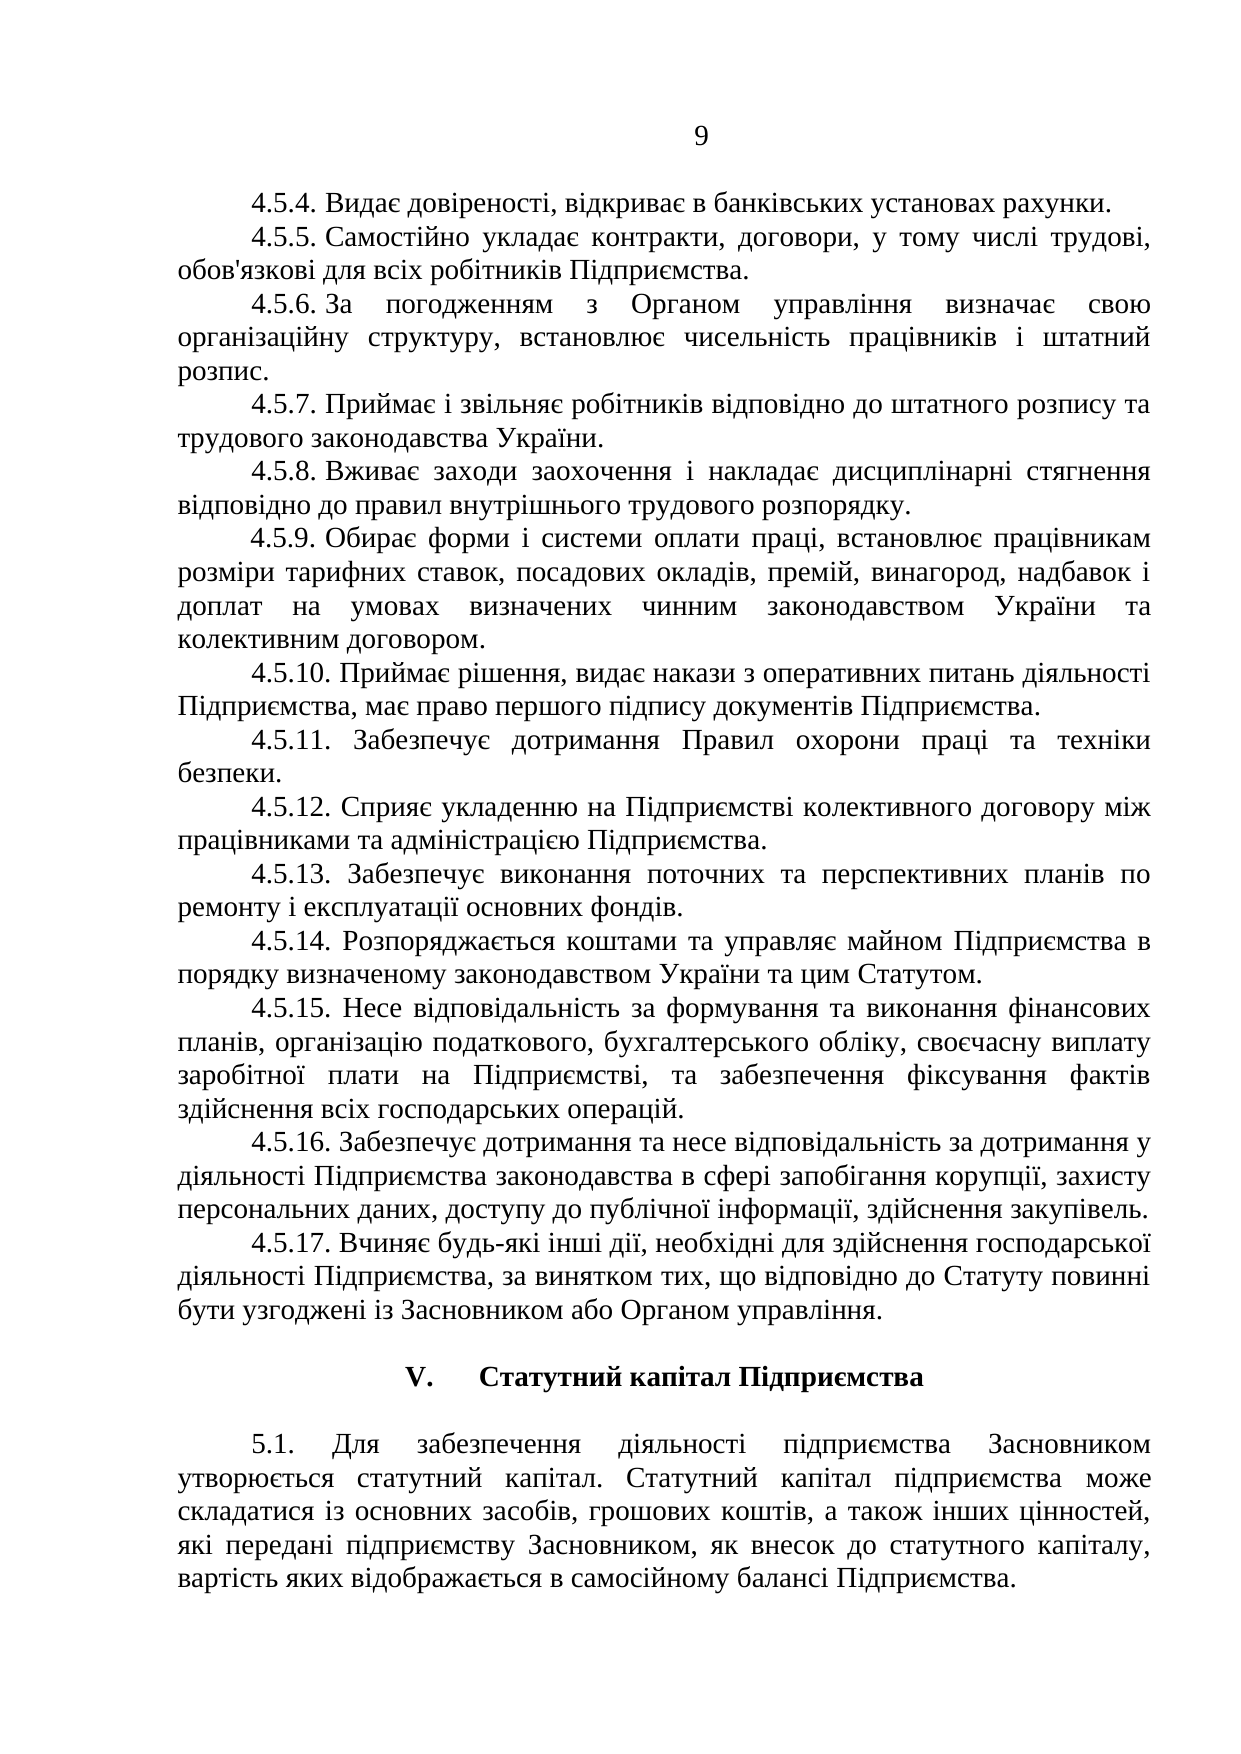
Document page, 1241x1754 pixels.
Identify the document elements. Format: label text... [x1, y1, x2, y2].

text 4.5.11. Забезпечує дотримання Правил охорони праці та техніки безпеки. [177, 722, 1152, 789]
text 4.5.16. Забезпечує дотримання та несе відповідальність за дотримання у діяльності Підприємства законодавства в сфері запобігання корупції, захисту персональних даних, доступу до публічної інформації, здійснення закупівель. [177, 1124, 1152, 1225]
text 9 [177, 118, 1152, 152]
text 4.5.5. Самостійно укладає контракти, договори, у тому числі трудові, обов'язкові для всіх робітників Підприємства. [177, 219, 1152, 286]
text 4.5.15. Несе відповідальність за формування та виконання фінансових планів, організацію податкового, бухгалтерського обліку, своєчасну виплату заробітної плати на Підприємстві, та забезпечення фіксування фактів здійснення всіх господарських операцій. [177, 990, 1152, 1124]
text 4.5.8. Вживає заходи заохочення і накладає дисциплінарні стягнення відповідно до правил внутрішнього трудового розпорядку. [177, 453, 1152, 521]
text 4.5.10. Приймає рішення, видає накази з оперативних питань діяльності Підприємства, має право першого підпису документів Підприємства. [177, 655, 1152, 722]
text 5.1. Для забезпечення діяльності підприємства Засновником утворюється статутний капітал. Статутний капітал підприємства може складатися із основних засобів, грошових коштів, а також інших цінностей, які передані підприємству Засновником, як внесок до статутного капіталу, вартість яких відображається в самосійному балансі Підприємства. [177, 1426, 1152, 1594]
text 4.5.17. Вчиняє будь-які інші дії, необхідні для здійснення господарської діяльності Підприємства, за винятком тих, що відповідно до Статуту повинні бути узгоджені із Засновником або Органом управління. [177, 1225, 1152, 1326]
text 4.5.6. За погодженням з Органом управління визначає свою організаційну структуру, встановлює чисельність працівників і штатний розпис. [177, 286, 1152, 386]
text 4.5.13. Забезпечує виконання поточних та перспективних планів по ремонту і експлуатації основних фондів. [177, 856, 1152, 923]
text 4.5.4. Видає довіреності, відкриває в банківських установах рахунки. [177, 185, 1152, 219]
text 4.5.12. Сприяє укладенню на Підприємстві колективного договору між працівниками та адміністрацією Підприємства. [177, 789, 1152, 856]
text 4.5.7. Приймає і звільняє робітників відповідно до штатного розпису та трудового законодавства України. [177, 386, 1152, 453]
text 4.5.14. Розпоряджається коштами та управляє майном Підприємства в порядку визначеному законодавством України та цим Статутом. [177, 923, 1152, 990]
text 4.5.9. Обирає форми і системи оплати праці, встановлює працівникам розміри тарифних ставок, посадових окладів, премій, винагород, надбавок і доплат на умовах визначених чинним законодавством України та колективним договором. [177, 521, 1152, 655]
text V. Статутний капітал Підприємства [177, 1359, 1152, 1393]
